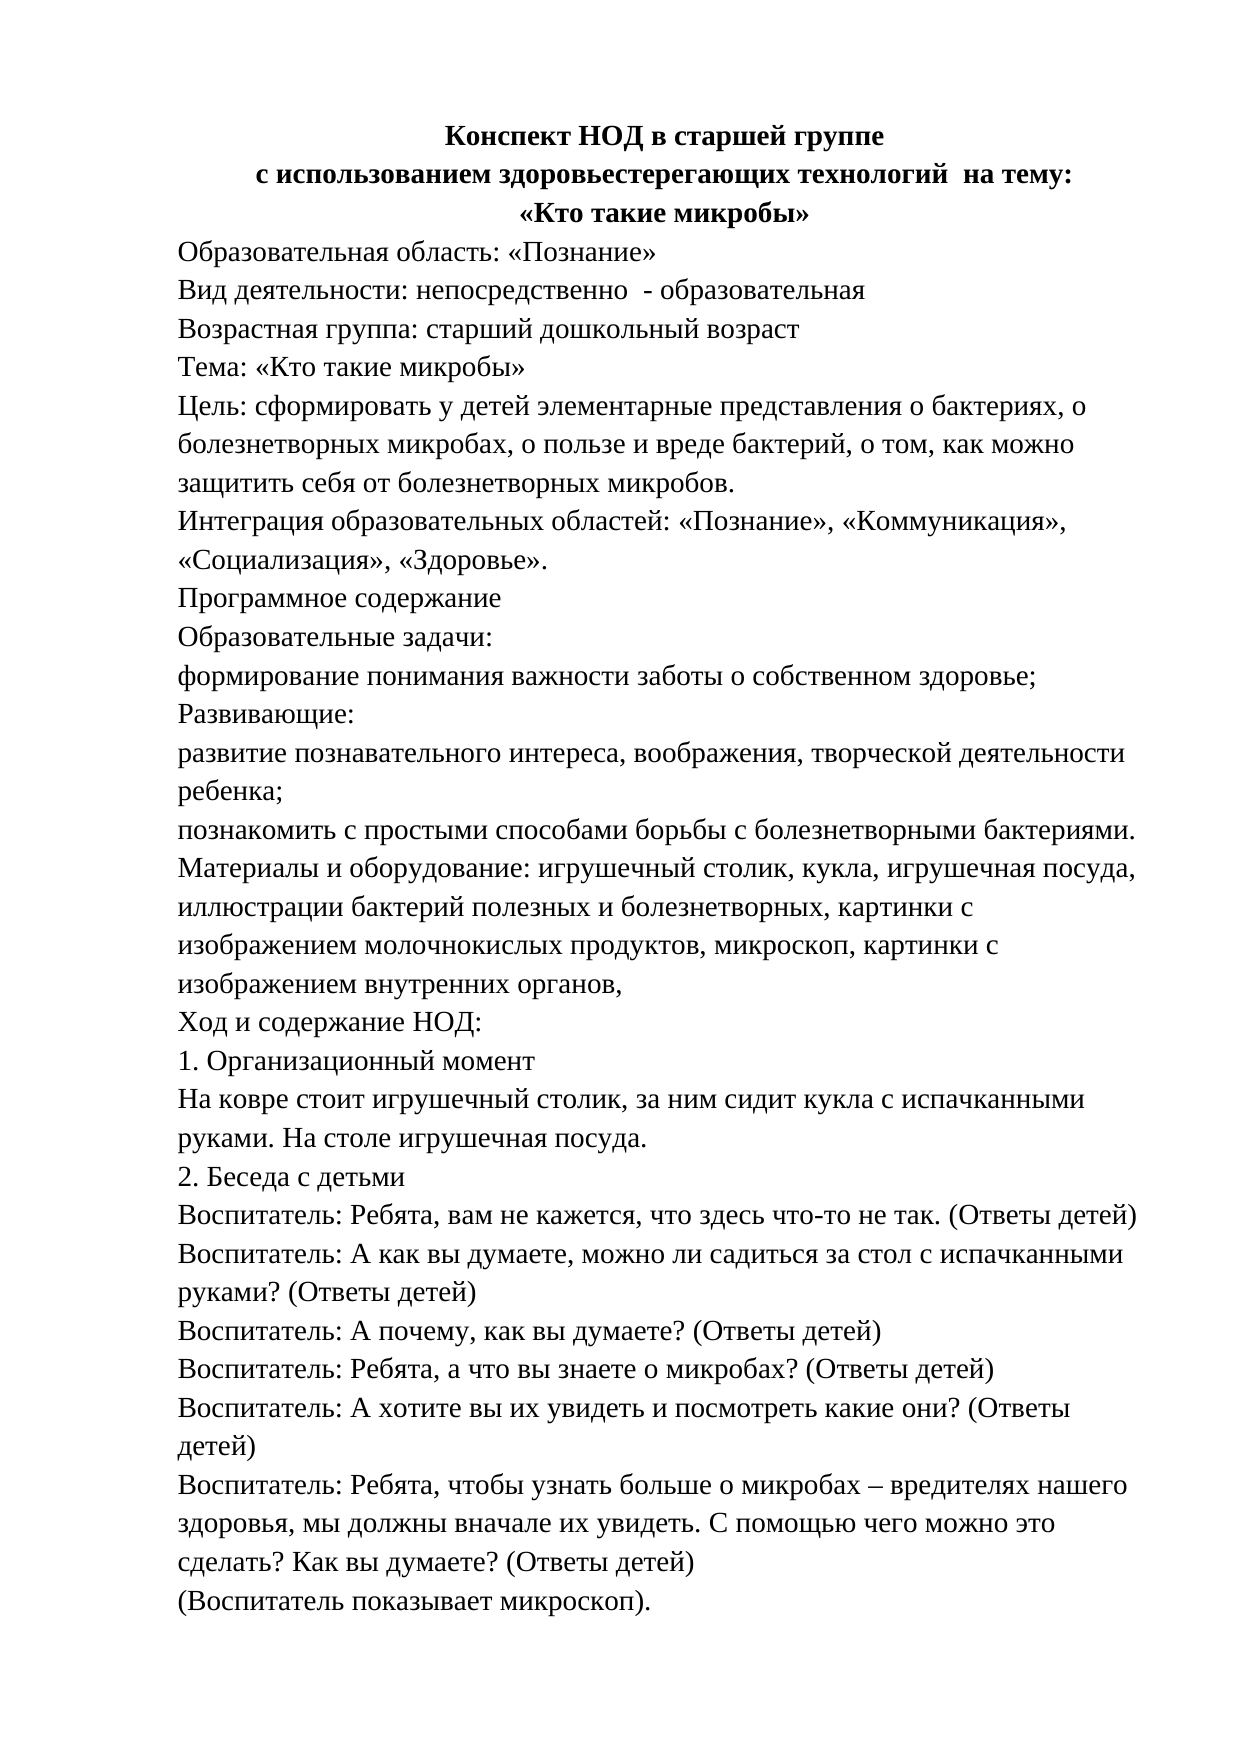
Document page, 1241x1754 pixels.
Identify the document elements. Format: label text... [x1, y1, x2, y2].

text На ковре стоит игрушечный столик, за ним сидит кукла с испачканными руками. На столе игрушечная посуда. [177, 1082, 1152, 1154]
text «Кто такие микробы» [177, 195, 1152, 229]
text с использованием здоровьестерегающих технологий на тему: [177, 157, 1152, 190]
text Образовательная область: «Познание» [177, 234, 1152, 267]
text 1. Организационный момент [177, 1043, 1152, 1077]
text Образовательные задачи: [177, 619, 1152, 653]
text Воспитатель: Ребята, а что вы знаете о микробах? (Ответы детей) [177, 1351, 1152, 1385]
text Воспитатель: А почему, как вы думаете? (Ответы детей) [177, 1313, 1152, 1346]
text Вид деятельности: непосредственно - образовательная [177, 272, 1152, 306]
text Конспект НОД в старшей группе [177, 118, 1152, 152]
text развитие познавательного интереса, воображения, творческой деятельности ребенка; [177, 735, 1152, 807]
text Воспитатель: А хотите вы их увидеть и посмотреть какие они? (Ответы детей) [177, 1390, 1152, 1462]
text Воспитатель: Ребята, вам не кажется, что здесь что-то не так. (Ответы детей) [177, 1197, 1152, 1231]
text Цель: сформировать у детей элементарные представления о бактериях, о болезнетворных микробах, о пользе и вреде бактерий, о том, как можно защитить себя от болезнетворных микробов. [177, 388, 1152, 498]
text Ход и содержание НОД: [177, 1004, 1152, 1038]
text Возрастная группа: старший дошкольный возраст [177, 311, 1152, 344]
text Развивающие: [177, 696, 1152, 730]
text Материалы и оборудование: игрушечный столик, кукла, игрушечная посуда, иллюстрации бактерий полезных и болезнетворных, картинки с изображением молочнокислых продуктов, микроскоп, картинки с изображением внутренних органов, [177, 850, 1152, 999]
text Воспитатель: А как вы думаете, можно ли садиться за стол с испачканными руками? (Ответы детей) [177, 1236, 1152, 1308]
text 2. Беседа с детьми [177, 1159, 1152, 1192]
text формирование понимания важности заботы о собственном здоровье; [177, 658, 1152, 691]
text Тема: «Кто такие микробы» [177, 349, 1152, 383]
text Программное содержание [177, 581, 1152, 614]
text познакомить с простыми способами борьбы с болезнетворными бактериями. [177, 812, 1152, 845]
text (Воспитатель показывает микроскоп). [177, 1583, 1152, 1616]
text Воспитатель: Ребята, чтобы узнать больше о микробах – вредителях нашего здоровья, мы должны вначале их увидеть. С помощью чего можно это сделать? Как вы думаете? (Ответы детей) [177, 1467, 1152, 1578]
text Интеграция образовательных областей: «Познание», «Коммуникация», «Социализация», «Здоровье». [177, 503, 1152, 576]
